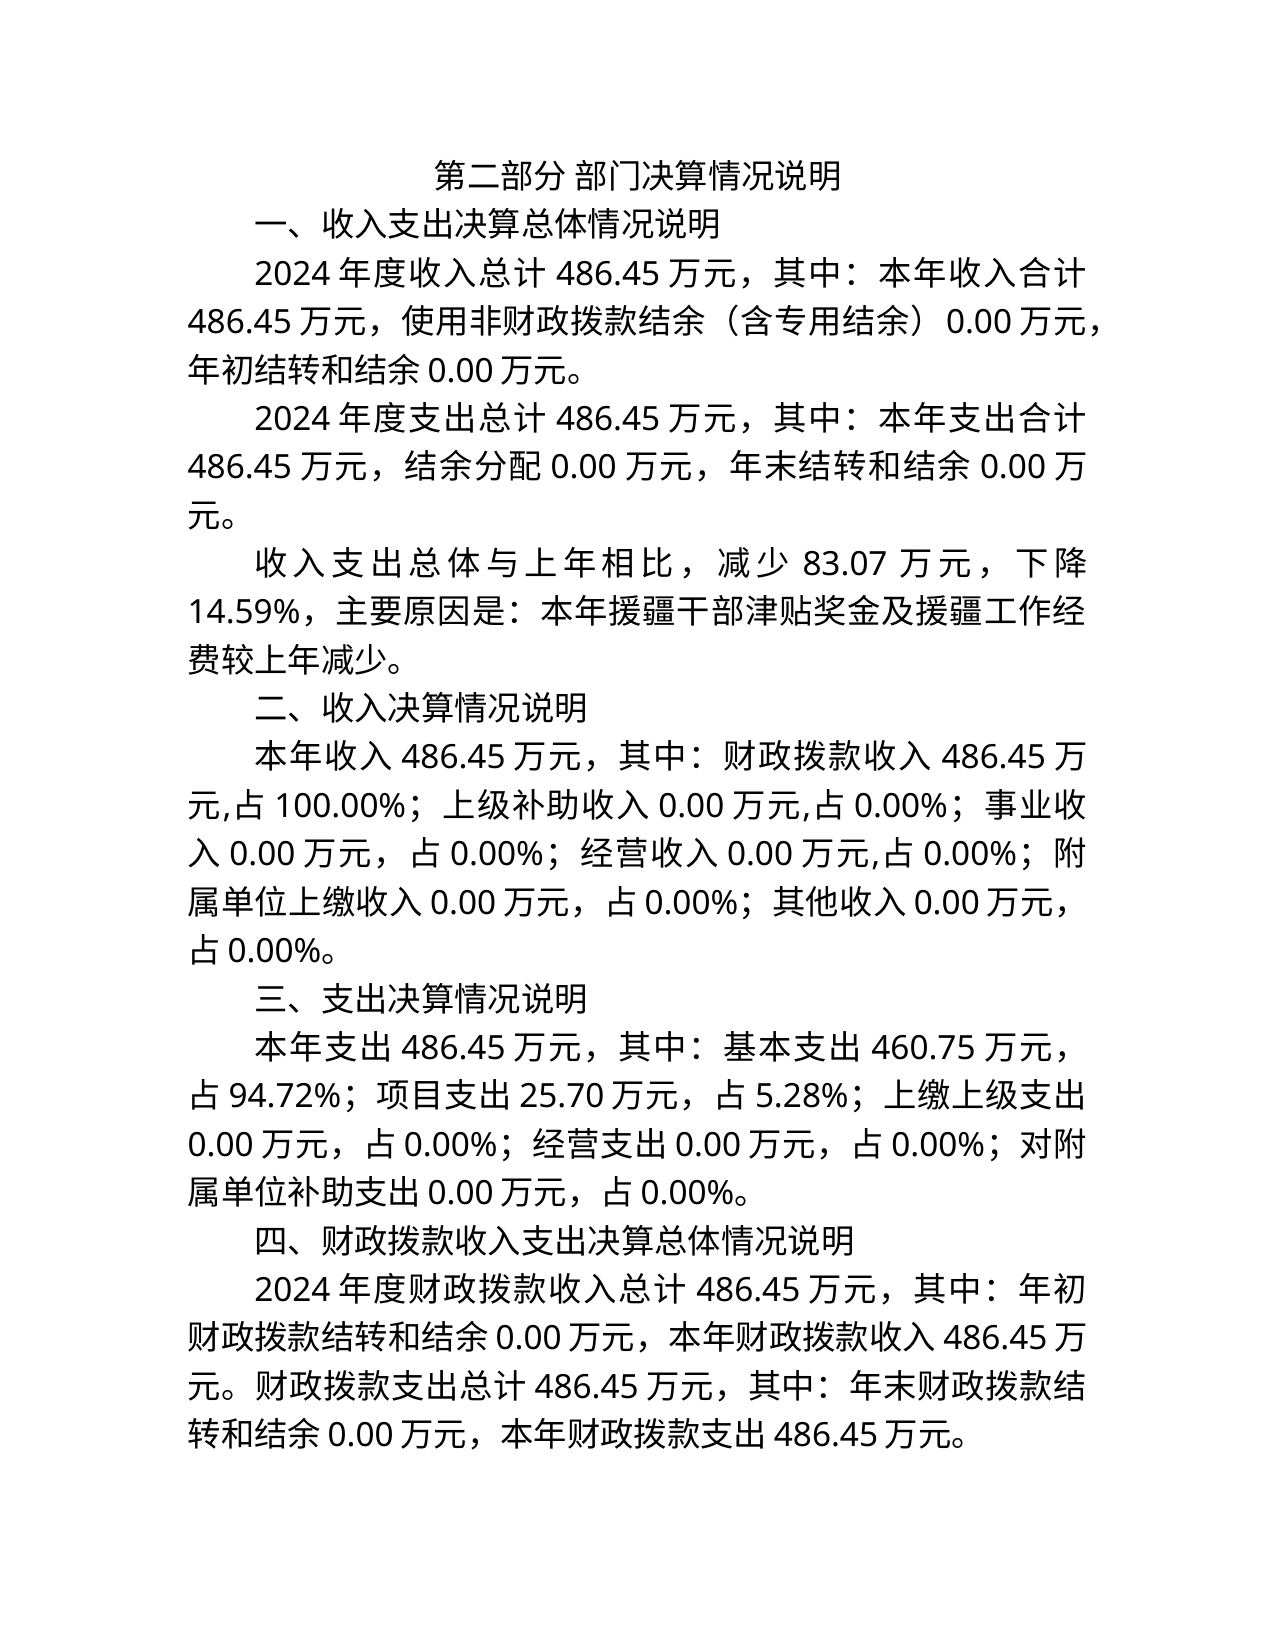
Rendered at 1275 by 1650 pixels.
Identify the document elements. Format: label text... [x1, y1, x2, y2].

text 本年收入486.45万元，其中：财政拨款收入486.45万元,占100.00%；上级补助收入0.00万元,占0.00%；事业收入0.00万元，占0.00%；经营收入0.00万元,占0.00%；附属单位上缴收入0.00万元，占0.00%；其他收入0.00万元，占0.00%。 [187, 730, 1087, 972]
text 2024年度财政拨款收入总计486.45万元，其中：年初财政拨款结转和结余0.00万元，本年财政拨款收入486.45万元。财政拨款支出总计486.45万元，其中：年末财政拨款结转和结余0.00万元，本年财政拨款支出486.45万元。 [187, 1263, 1087, 1456]
text 二、收入决算情况说明 [187, 682, 1087, 730]
text 收入支出总体与上年相比，减少83.07万元，下降14.59%，主要原因是：本年援疆干部津贴奖金及援疆工作经费较上年减少。 [187, 537, 1087, 682]
text 一、收入支出决算总体情况说明 [187, 198, 1087, 246]
text 本年支出486.45万元，其中：基本支出460.75万元，占94.72%；项目支出25.70万元，占5.28%；上缴上级支出0.00万元，占0.00%；经营支出0.00万元，占0.00%；对附属单位补助支出0.00万元，占0.00%。 [187, 1021, 1087, 1214]
text 第二部分 部门决算情况说明 [187, 150, 1087, 198]
text 2024年度支出总计486.45万元，其中：本年支出合计486.45万元，结余分配0.00万元，年末结转和结余0.00万元。 [187, 392, 1087, 537]
text 2024年度收入总计486.45万元，其中：本年收入合计486.45万元，使用非财政拨款结余（含专用结余）0.00万元，年初结转和结余0.00万元。 [187, 246, 1087, 392]
text 四、财政拨款收入支出决算总体情况说明 [187, 1214, 1087, 1263]
text 三、支出决算情况说明 [187, 972, 1087, 1021]
